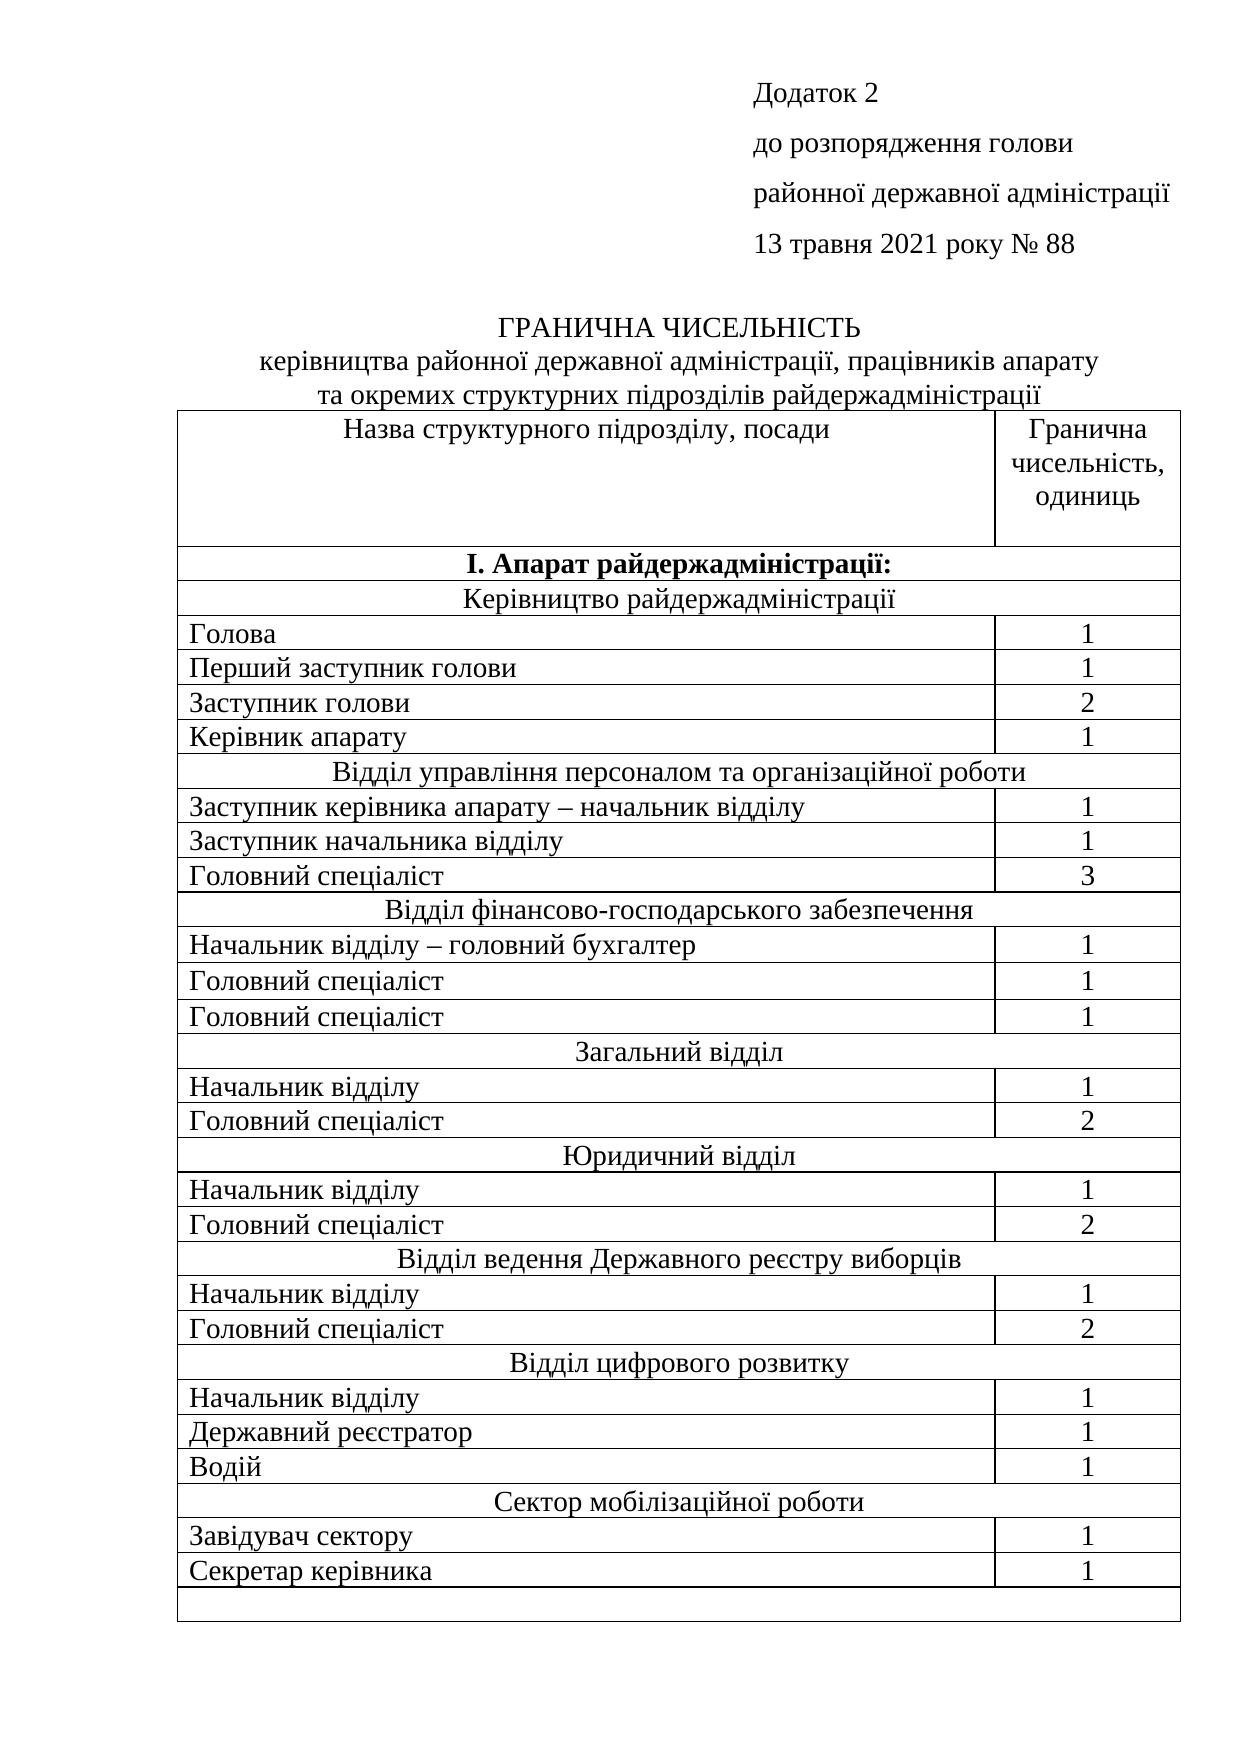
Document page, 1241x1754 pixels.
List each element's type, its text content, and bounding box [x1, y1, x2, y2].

table_cell Начальник відділу [178, 1069, 994, 1102]
table_cell 2 [996, 1207, 1180, 1241]
table_cell 1 [996, 1553, 1180, 1586]
table_cell 1 [996, 1449, 1180, 1483]
table_cell 2 [996, 1311, 1180, 1344]
table_cell 1 [996, 1518, 1180, 1552]
table_cell Секретар керівника [178, 1553, 994, 1586]
text 13 травня 2021 року № 88 [753, 226, 1181, 259]
table_cell 1 [996, 1415, 1180, 1448]
table_cell Головний спеціаліст [178, 963, 994, 998]
table_cell Завідувач сектору [178, 1518, 994, 1552]
table_cell 2 [996, 685, 1180, 718]
table_cell Головний спеціаліст [178, 1207, 994, 1241]
table_cell Головний спеціаліст [178, 1103, 994, 1137]
text до розпорядження голови [753, 125, 1181, 159]
table_cell Юридичний відділ [178, 1138, 1180, 1171]
table_cell Начальник відділу [178, 1380, 994, 1413]
text та окремих структурних підрозділів райдержадміністрації [177, 377, 1181, 410]
table_cell Головний спеціаліст [178, 858, 994, 891]
table_cell 1 [996, 1000, 1180, 1033]
table_cell Відділ фінансово-господарського забезпечення [178, 893, 1180, 926]
table_cell І. Апарат райдержадміністрації: [178, 547, 1180, 580]
table_cell 1 [996, 823, 1180, 857]
table_cell Відділ ведення Державного реєстру виборців [178, 1242, 1180, 1275]
table_header Назва структурного підрозділу, посади [178, 411, 994, 546]
table_cell 1 [996, 927, 1180, 962]
table_cell 1 [996, 1276, 1180, 1310]
table_cell 1 [996, 650, 1180, 684]
table_cell Сектор мобілізаційної роботи [178, 1484, 1180, 1517]
table_cell 1 [996, 1069, 1180, 1102]
table_cell [178, 1588, 1180, 1621]
table_header Гранична чисельність, одиниць [996, 411, 1180, 546]
text районної державної адміністрації [753, 176, 1181, 209]
table_cell Водій [178, 1449, 994, 1483]
table_cell Голова [178, 616, 994, 649]
table_cell Заступник голови [178, 685, 994, 718]
table_cell 1 [996, 1380, 1180, 1413]
table_cell Керівництво райдержадміністрації [178, 581, 1180, 615]
table_cell 1 [996, 789, 1180, 822]
table_cell Головний спеціаліст [178, 1000, 994, 1033]
text керівництва районної державної адміністрації, працівників апарату [177, 343, 1181, 377]
table_cell Загальний відділ [178, 1034, 1180, 1068]
table_cell Начальник відділу – головний бухгалтер [178, 927, 994, 962]
table_cell Керівник апарату [178, 720, 994, 753]
table_cell 1 [996, 720, 1180, 753]
table_cell Головний спеціаліст [178, 1311, 994, 1344]
table_cell Заступник керівника апарату – начальник відділу [178, 789, 994, 822]
table_cell Відділ управління персоналом та організаційної роботи [178, 754, 1180, 788]
table_cell Заступник начальника відділу [178, 823, 994, 857]
table_cell Державний реєстратор [178, 1415, 994, 1448]
table_cell 1 [996, 963, 1180, 998]
table_cell Перший заступник голови [178, 650, 994, 684]
table_cell 1 [996, 1173, 1180, 1206]
table_cell 1 [996, 616, 1180, 649]
text Додаток 2 [753, 75, 1181, 108]
text ГРАНИЧНА ЧИСЕЛЬНІСТЬ [177, 310, 1181, 343]
table_cell Начальник відділу [178, 1276, 994, 1310]
table_cell 2 [996, 1103, 1180, 1137]
table_cell Начальник відділу [178, 1173, 994, 1206]
table_cell Відділ цифрового розвитку [178, 1345, 1180, 1379]
table_cell 3 [996, 858, 1180, 891]
